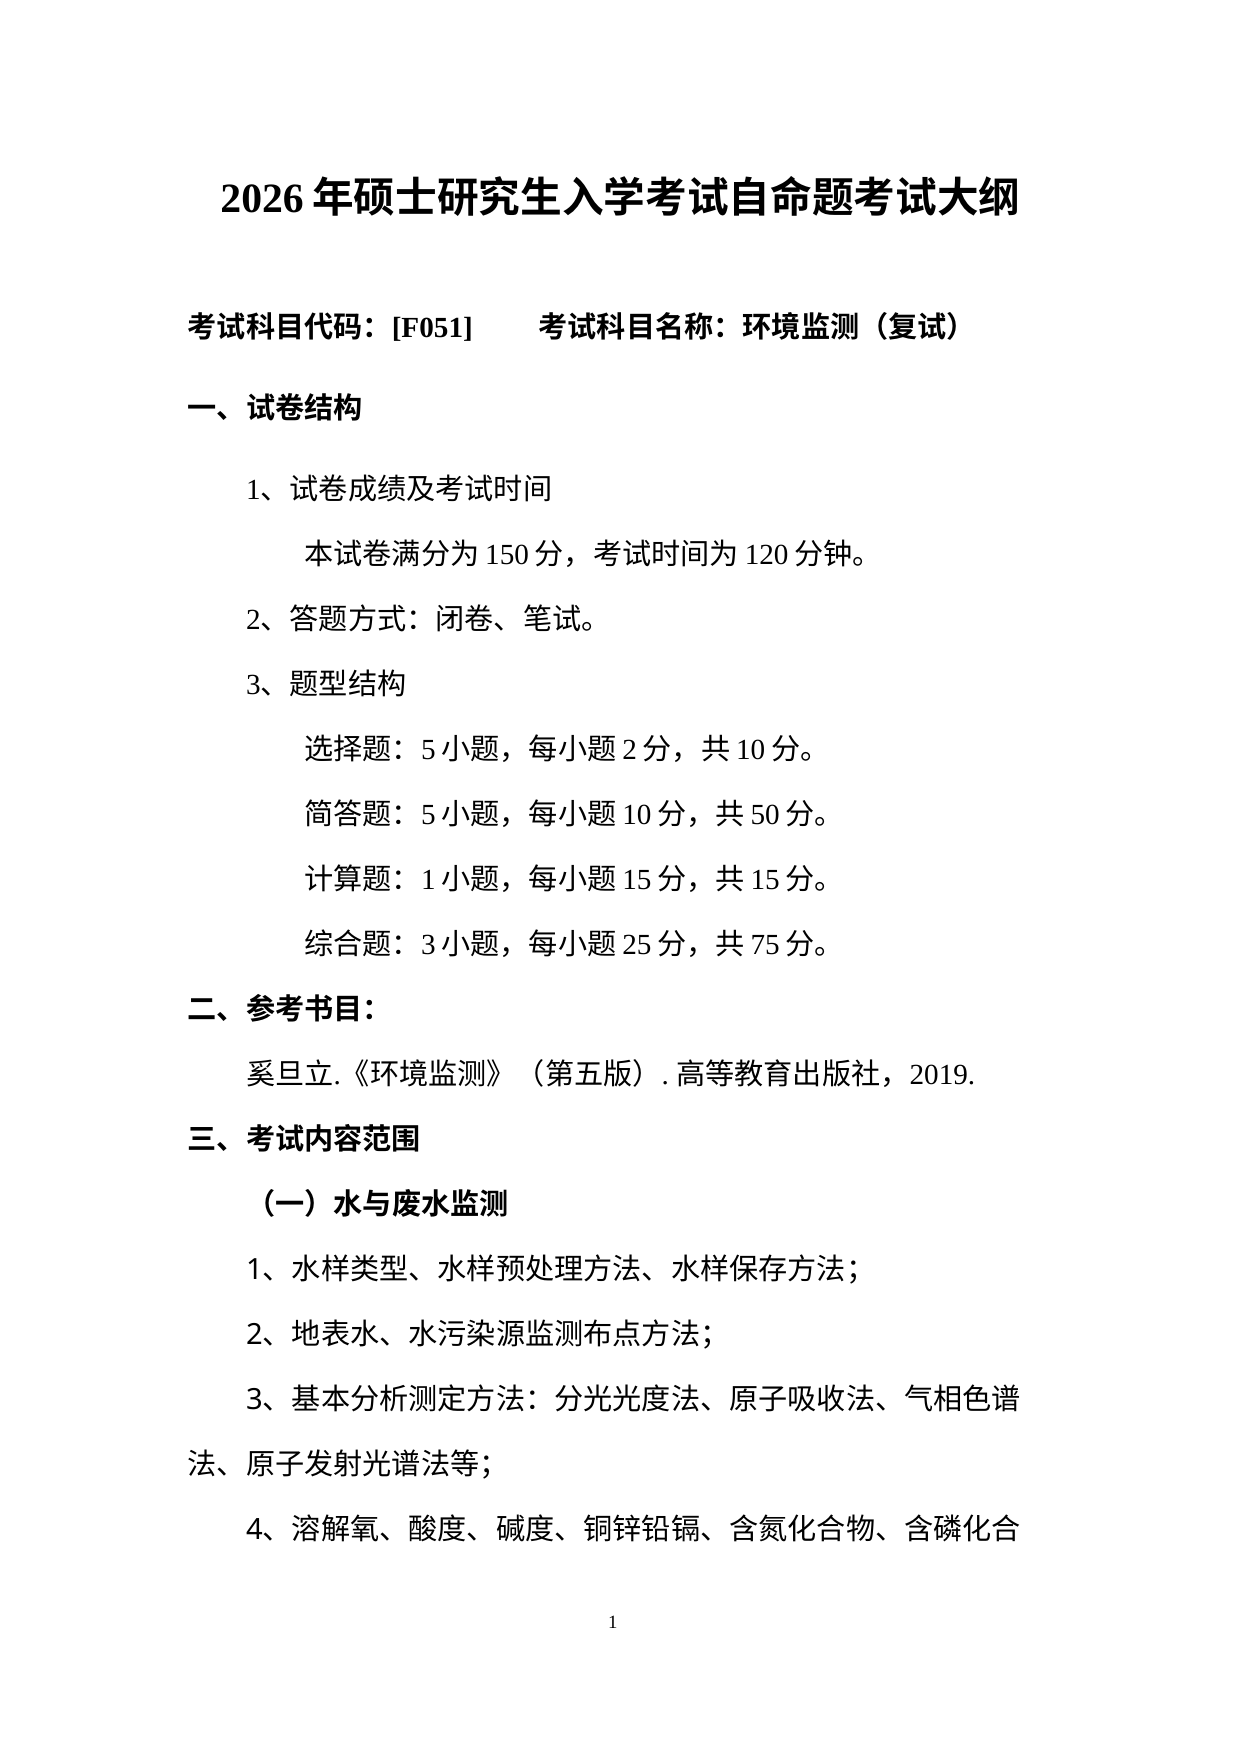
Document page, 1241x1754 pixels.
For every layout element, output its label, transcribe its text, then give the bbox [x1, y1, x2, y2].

text 二、参考书目： [187, 974, 1053, 1039]
text 一、试卷结构 [187, 373, 1053, 438]
text 选择题：5小题，每小题2分，共10分。 [187, 714, 1053, 779]
text 考试科目代码：[F051] 考试科目名称：环境监测（复试） [187, 292, 1053, 357]
text 简答题：5小题，每小题10分，共50分。 [187, 779, 1053, 844]
text 3、题型结构 [187, 649, 1053, 714]
text 计算题：1小题，每小题15分，共15分。 [187, 844, 1053, 909]
text 2026年硕士研究生入学考试自命题考试大纲 [187, 162, 1053, 227]
text 2、答题方式：闭卷、笔试。 [187, 584, 1053, 649]
text 奚旦立.《环境监测》（第五版）. 高等教育出版社，2019. [187, 1039, 1053, 1104]
text 1、试卷成绩及考试时间 [187, 454, 1053, 519]
text 1、水样类型、水样预处理方法、水样保存方法； [187, 1234, 1053, 1299]
text 本试卷满分为150分，考试时间为120分钟。 [187, 519, 1053, 584]
text 2、地表水、水污染源监测布点方法； [187, 1299, 1053, 1364]
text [187, 1494, 1053, 1559]
text 3、基本分析测定方法：分光光度法、原子吸收法、气相色谱法、原子发射光谱法等； [187, 1364, 1053, 1494]
text （一）水与废水监测 [187, 1169, 1053, 1234]
text 三、考试内容范围 [187, 1104, 1053, 1169]
text 综合题：3小题，每小题25分，共75分。 [187, 909, 1053, 974]
